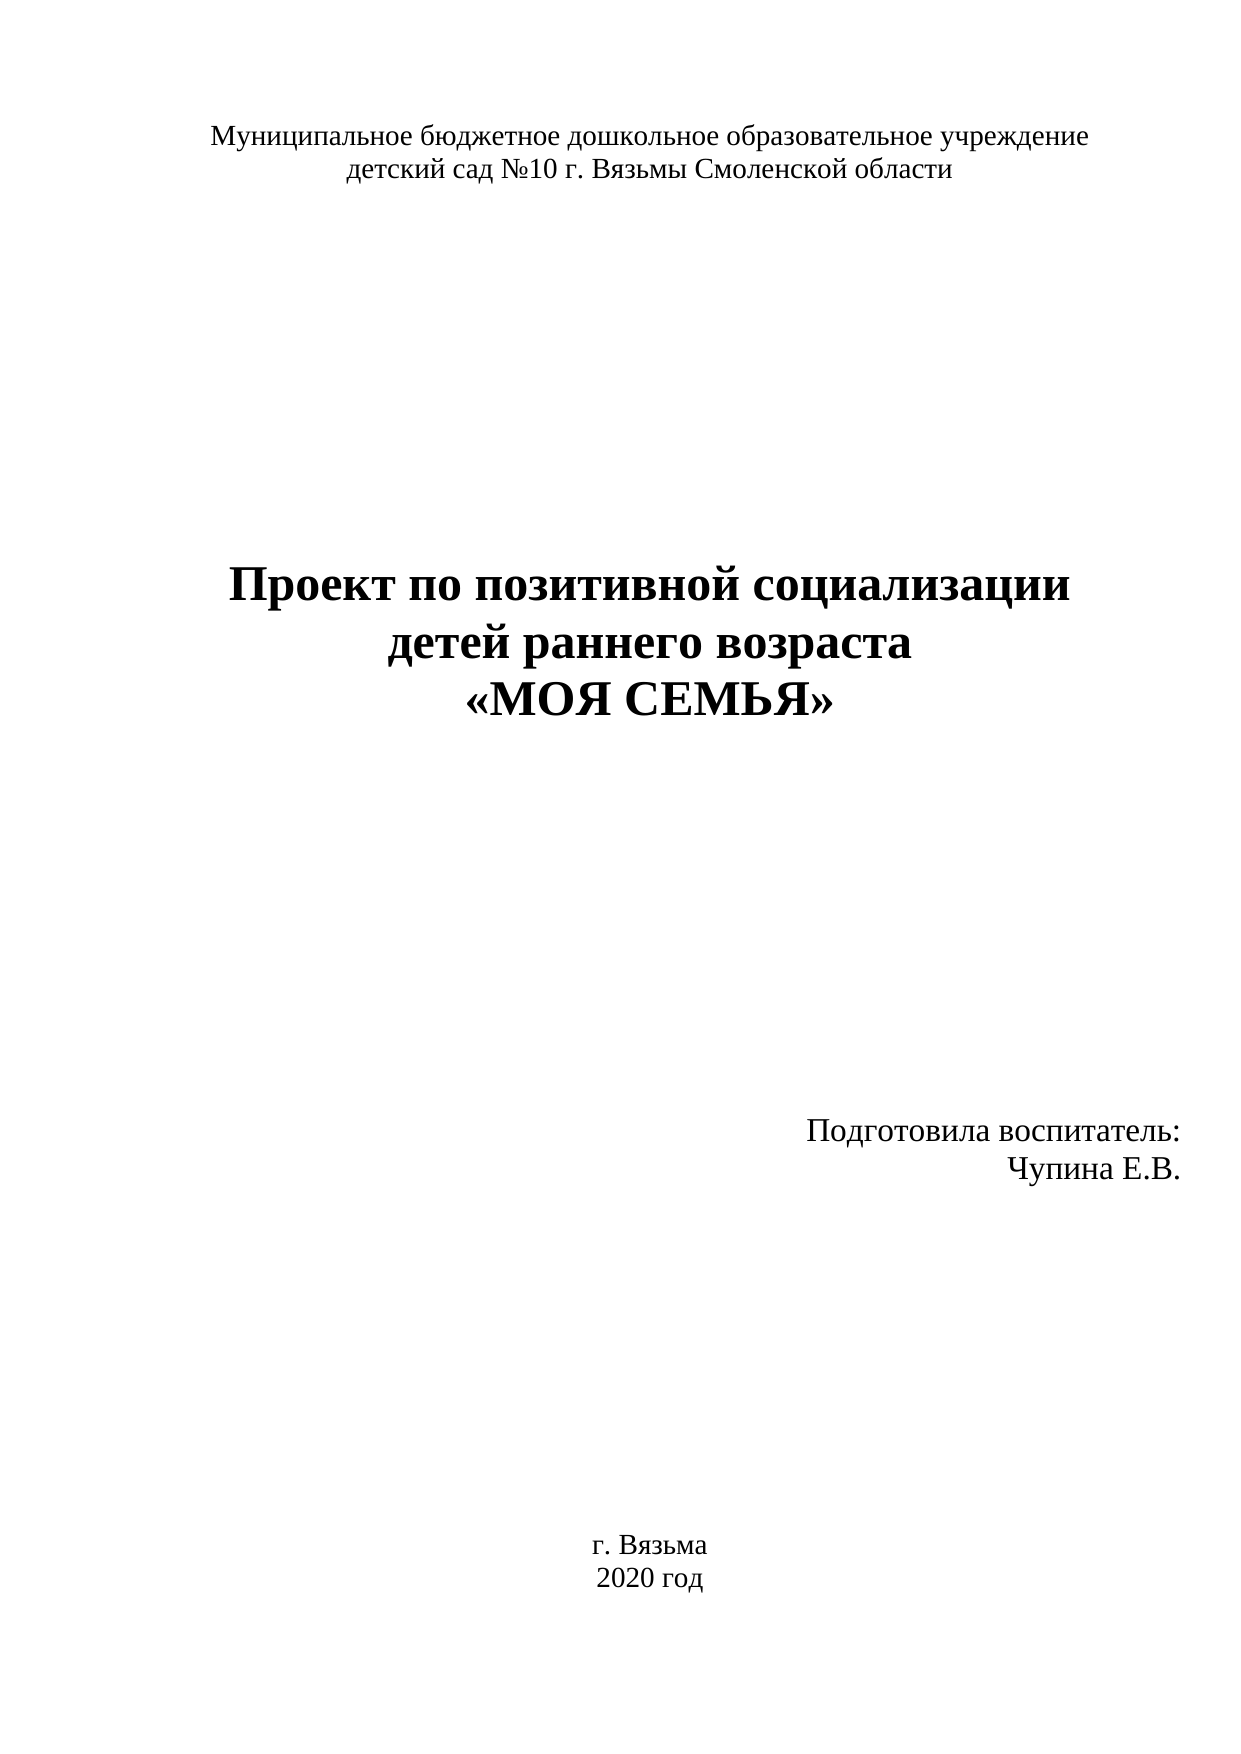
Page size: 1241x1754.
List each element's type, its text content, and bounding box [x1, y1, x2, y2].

text «МОЯ СЕМЬЯ» [118, 669, 1181, 727]
text Проект по позитивной социализации [118, 554, 1181, 612]
text г. Вязьма [118, 1527, 1181, 1560]
text детский сад №10 г. Вязьмы Смоленской области [118, 152, 1181, 185]
text Муниципальное бюджетное дошкольное образовательное учреждение [118, 118, 1181, 152]
text 2020 год [118, 1560, 1181, 1594]
text Подготовила воспитатель: [118, 1110, 1181, 1148]
text детей раннего возраста [118, 612, 1181, 669]
text Чупина Е.В. [118, 1148, 1181, 1187]
